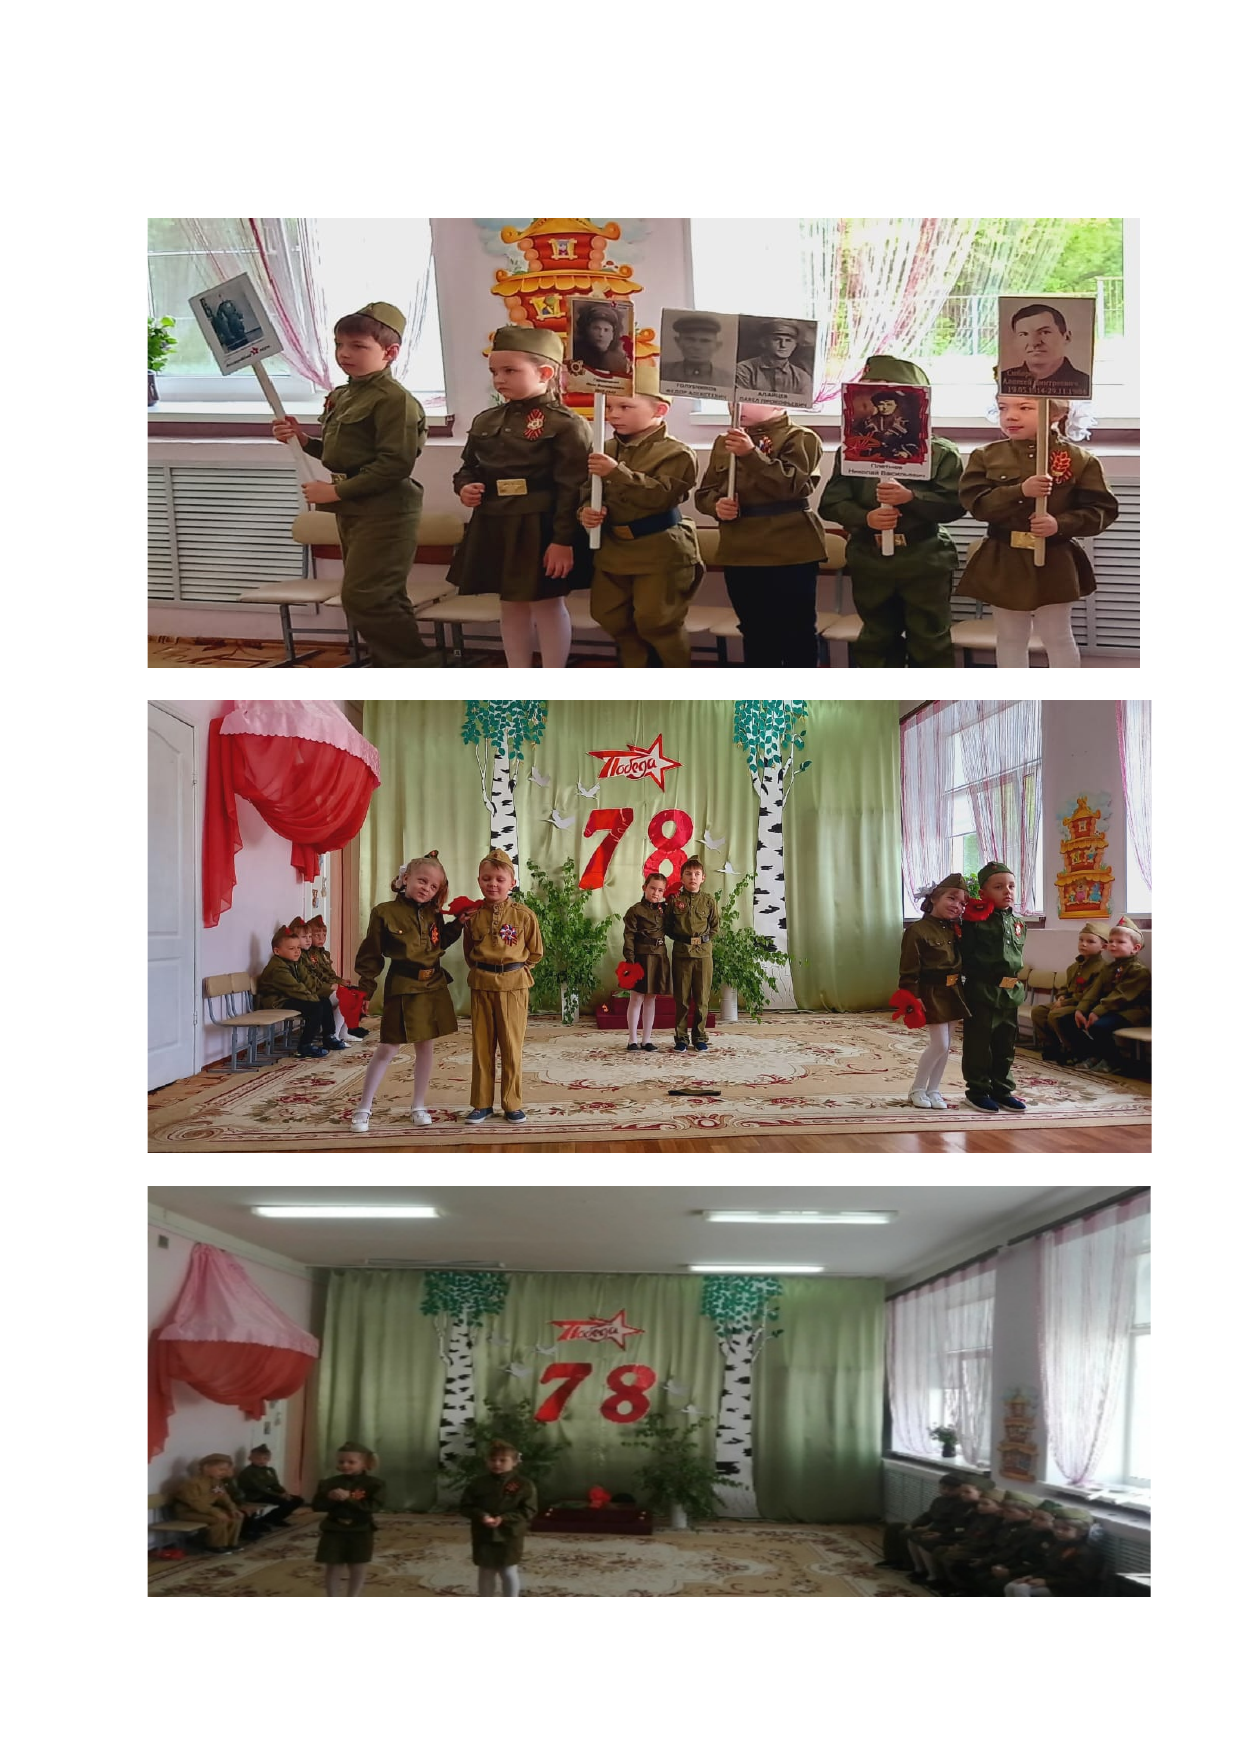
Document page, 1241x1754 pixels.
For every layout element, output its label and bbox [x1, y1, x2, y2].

picture [147, 700, 1152, 1153]
picture [147, 1186, 1151, 1597]
picture [147, 218, 1140, 668]
